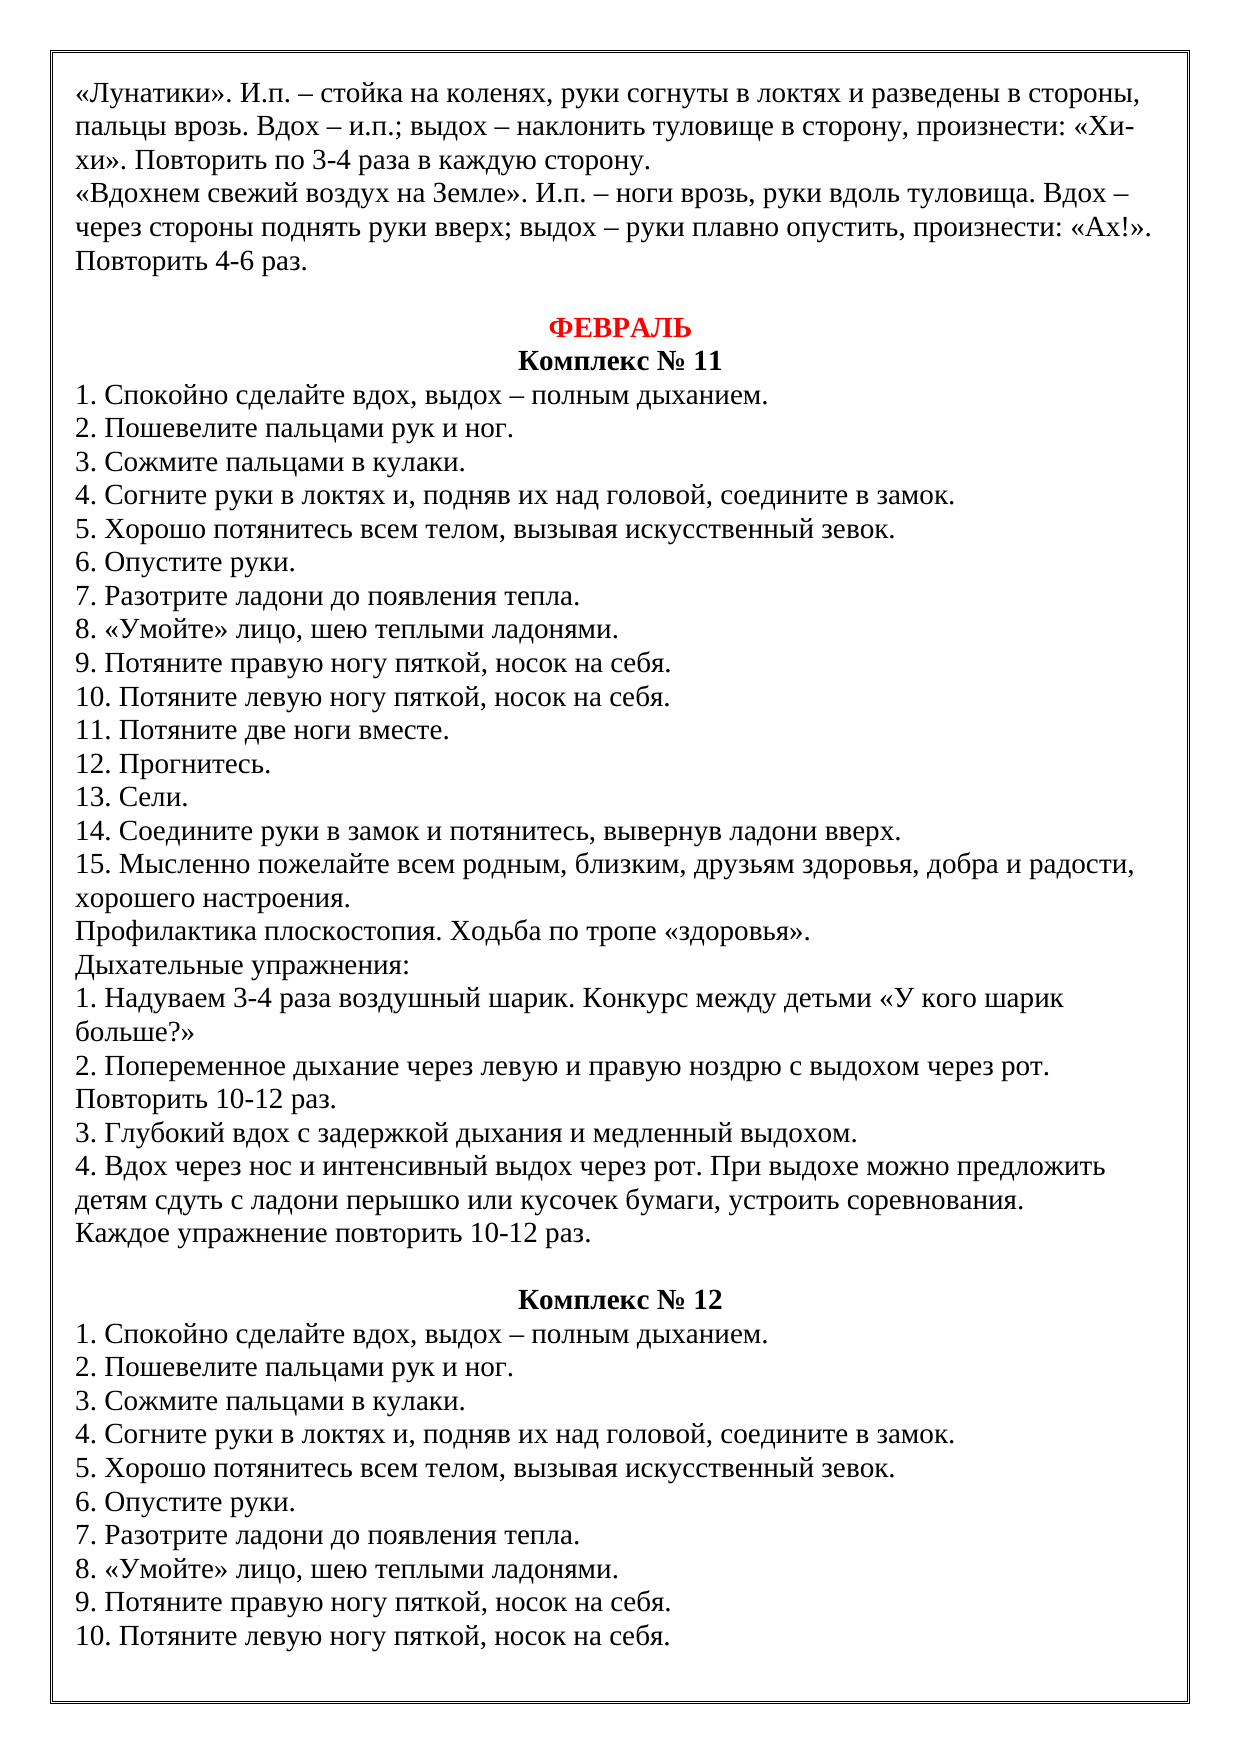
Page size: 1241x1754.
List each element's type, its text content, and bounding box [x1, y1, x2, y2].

text Каждое упражнение повторить 10-12 раз. [75, 1215, 1165, 1249]
text «Лунатики». И.п. – стойка на коленях, руки согнуты в локтях и разведены в стороны, пальцы врозь. Вдох – и.п.; выдох – наклонить туловище в сторону, произнести: «Хи-хи». Повторить по 3-4 раза в каждую сторону. [75, 75, 1165, 176]
text 14. Соедините руки в замок и потянитесь, вывернув ладони вверх. [75, 813, 1165, 846]
text 4. Вдох через нос и интенсивный выдох через рот. При выдохе можно предложить детям сдуть с ладони перышко или кусочек бумаги, устроить соревнования. [75, 1148, 1165, 1215]
text «Вдохнем свежий воздух на Земле». И.п. – ноги врозь, руки вдоль туловища. Вдох – через стороны поднять руки вверх; выдох – руки плавно опустить, произнести: «Ах!». Повторить 4-6 раз. [75, 176, 1165, 276]
text Профилактика плоскостопия. Ходьба по тропе «здоровья». [75, 913, 1165, 947]
text 3. Сожмите пальцами в кулаки. [75, 1383, 1165, 1417]
text 2. Пошевелите пальцами рук и ног. [75, 410, 1165, 444]
text 3. Сожмите пальцами в кулаки. [75, 444, 1165, 477]
text 10. Потяните левую ногу пяткой, носок на себя. [75, 1618, 1165, 1651]
text 3. Глубокий вдох с задержкой дыхания и медленный выдохом. [75, 1115, 1165, 1148]
text 2. Пошевелите пальцами рук и ног. [75, 1349, 1165, 1383]
text 6. Опустите руки. [75, 1484, 1165, 1517]
text 7. Разотрите ладони до появления тепла. [75, 1517, 1165, 1551]
text Дыхательные упражнения: [75, 947, 1165, 981]
text 1. Спокойно сделайте вдох, выдох – полным дыханием. [75, 1316, 1165, 1349]
text 8. «Умойте» лицо, шею теплыми ладонями. [75, 612, 1165, 645]
text 1. Спокойно сделайте вдох, выдох – полным дыханием. [75, 377, 1165, 410]
text 6. Опустите руки. [75, 544, 1165, 578]
text 9. Потяните правую ногу пяткой, носок на себя. [75, 645, 1165, 679]
text 11. Потяните две ноги вместе. [75, 712, 1165, 746]
text 15. Мысленно пожелайте всем родным, близким, друзьям здоровья, добра и радости, хорошего настроения. [75, 846, 1165, 913]
text 5. Хорошо потянитесь всем телом, вызывая искусственный зевок. [75, 1450, 1165, 1484]
text 12. Прогнитесь. [75, 746, 1165, 779]
text 5. Хорошо потянитесь всем телом, вызывая искусственный зевок. [75, 511, 1165, 544]
text ФЕВРАЛЬ [75, 310, 1165, 343]
text 10. Потяните левую ногу пяткой, носок на себя. [75, 679, 1165, 712]
text 7. Разотрите ладони до появления тепла. [75, 578, 1165, 612]
text 2. Попеременное дыхание через левую и правую ноздрю с выдохом через рот. Повторить 10-12 раз. [75, 1048, 1165, 1115]
text Комплекс № 11 [75, 343, 1165, 377]
text 1. Надуваем 3-4 раза воздушный шарик. Конкурс между детьми «У кого шарик больше?» [75, 981, 1165, 1048]
text Комплекс № 12 [75, 1282, 1165, 1316]
text 4. Согните руки в локтях и, подняв их над головой, соедините в замок. [75, 477, 1165, 511]
text 8. «Умойте» лицо, шею теплыми ладонями. [75, 1551, 1165, 1584]
text 13. Сели. [75, 779, 1165, 813]
text 9. Потяните правую ногу пяткой, носок на себя. [75, 1584, 1165, 1618]
text 4. Согните руки в локтях и, подняв их над головой, соедините в замок. [75, 1417, 1165, 1450]
